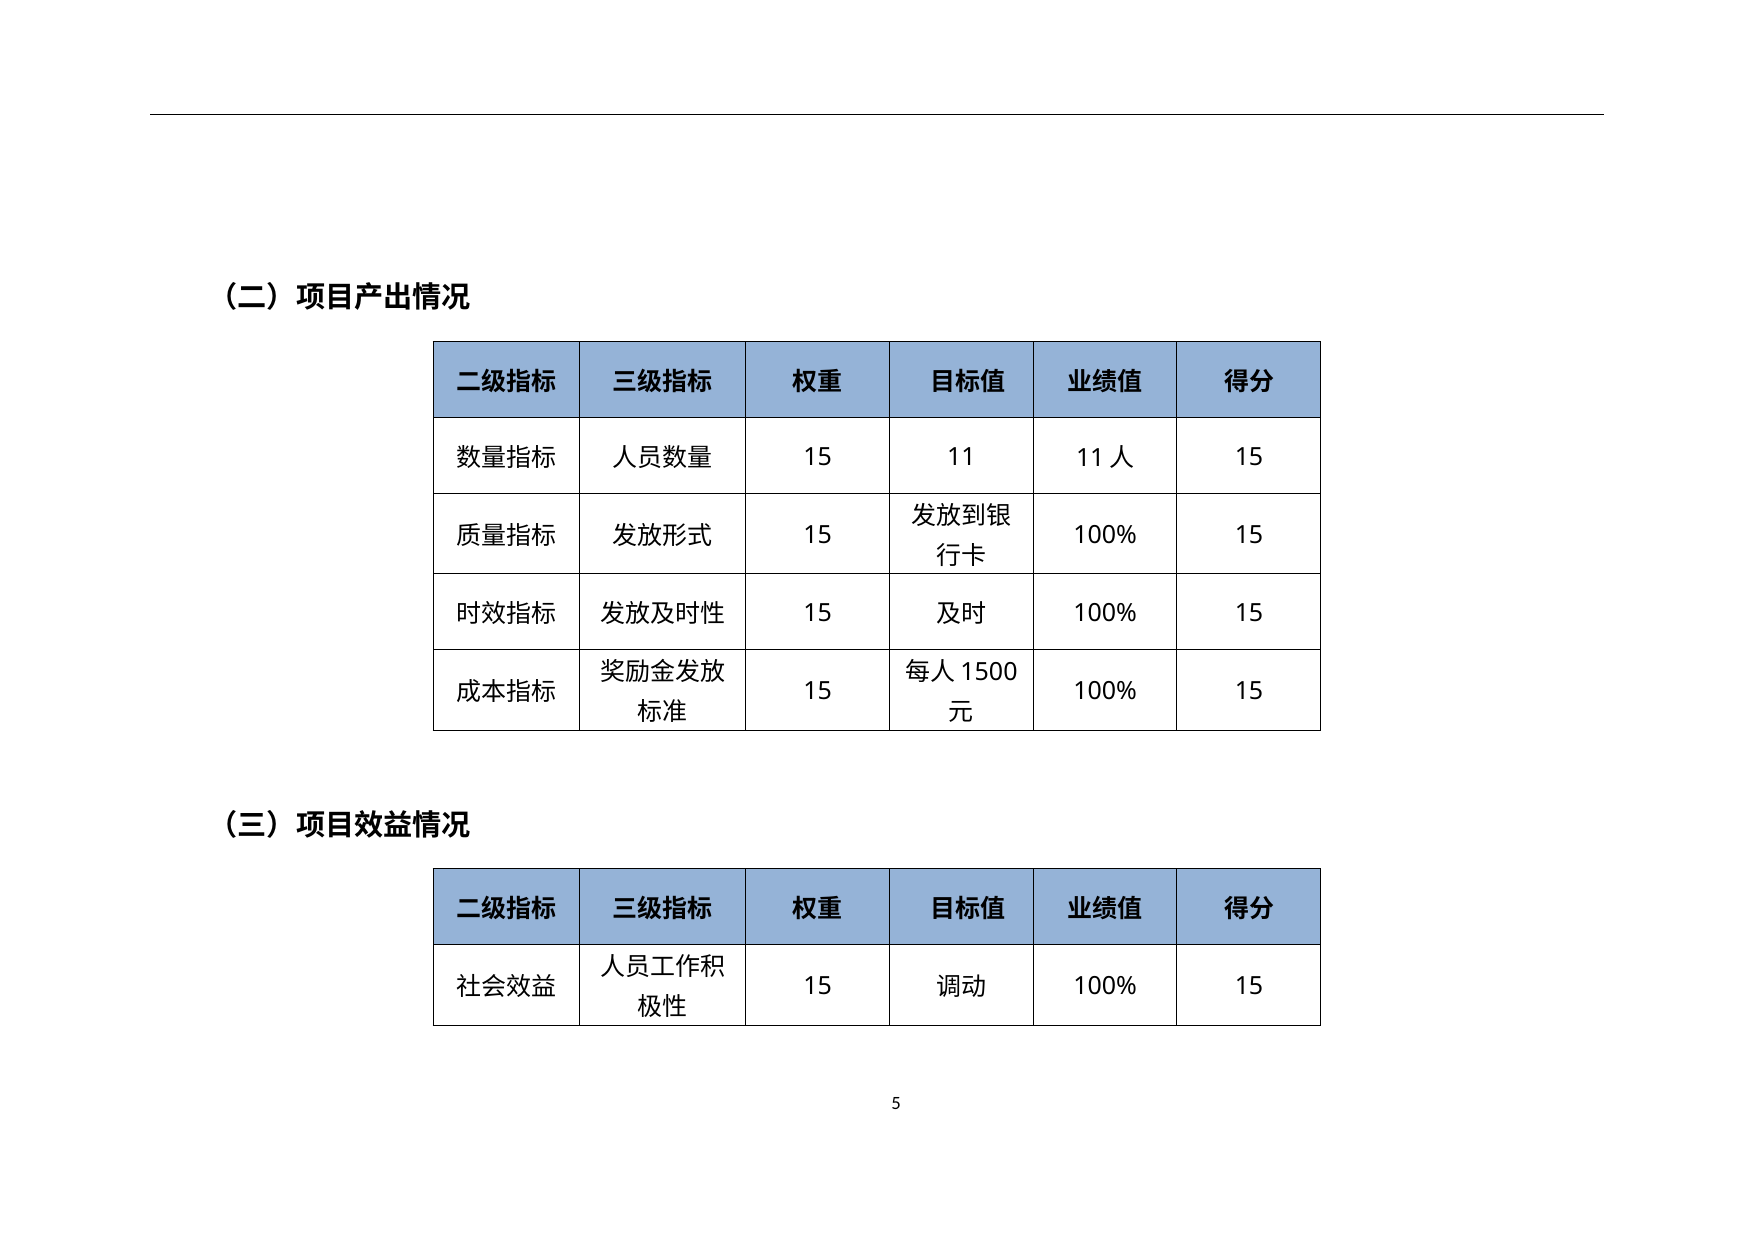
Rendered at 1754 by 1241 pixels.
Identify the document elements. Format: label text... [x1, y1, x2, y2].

table_cell 100% [1034, 650, 1176, 729]
table_cell 15 [1177, 574, 1320, 649]
table_cell 发放形式 [580, 494, 745, 573]
table_cell 11 [890, 418, 1033, 493]
table_cell 调动 [890, 945, 1033, 1024]
text （三）项目效益情况 [208, 783, 1604, 862]
table_header 二级指标 [434, 869, 579, 944]
table_cell 发放及时性 [580, 574, 745, 649]
text （二）项目产出情况 [208, 256, 1604, 335]
table_cell 社会效益 [434, 945, 579, 1024]
table_cell 数量指标 [434, 418, 579, 493]
table_cell 奖励金发放标准 [580, 650, 745, 729]
table_header 得分 [1177, 869, 1320, 944]
table_cell 成本指标 [434, 650, 579, 729]
table_header 二级指标 [434, 342, 579, 417]
table_cell 15 [1177, 650, 1320, 729]
table_cell 及时 [890, 574, 1033, 649]
table_header 业绩值 [1034, 342, 1176, 417]
table_cell 11人 [1034, 418, 1176, 493]
table_cell 15 [746, 494, 889, 573]
table_cell 15 [1177, 945, 1320, 1024]
table_cell 100% [1034, 574, 1176, 649]
table_cell 15 [746, 650, 889, 729]
table_cell 15 [1177, 418, 1320, 493]
table_cell 15 [1177, 494, 1320, 573]
table_cell 15 [746, 418, 889, 493]
table_header 目标值 [890, 342, 1033, 417]
table_header 目标值 [890, 869, 1033, 944]
table_header 业绩值 [1034, 869, 1176, 944]
table_cell 人员数量 [580, 418, 745, 493]
table_cell 100% [1034, 494, 1176, 573]
table_cell 100% [1034, 945, 1176, 1024]
table_cell 每人1500元 [890, 650, 1033, 729]
table_cell 人员工作积极性 [580, 945, 745, 1024]
table_header 三级指标 [580, 869, 745, 944]
table_cell 质量指标 [434, 494, 579, 573]
table_cell 发放到银行卡 [890, 494, 1033, 573]
table_cell 时效指标 [434, 574, 579, 649]
table_header 得分 [1177, 342, 1320, 417]
table_header 权重 [746, 342, 889, 417]
table_cell 15 [746, 945, 889, 1024]
table_header 权重 [746, 869, 889, 944]
table_header 三级指标 [580, 342, 745, 417]
table_cell 15 [746, 574, 889, 649]
